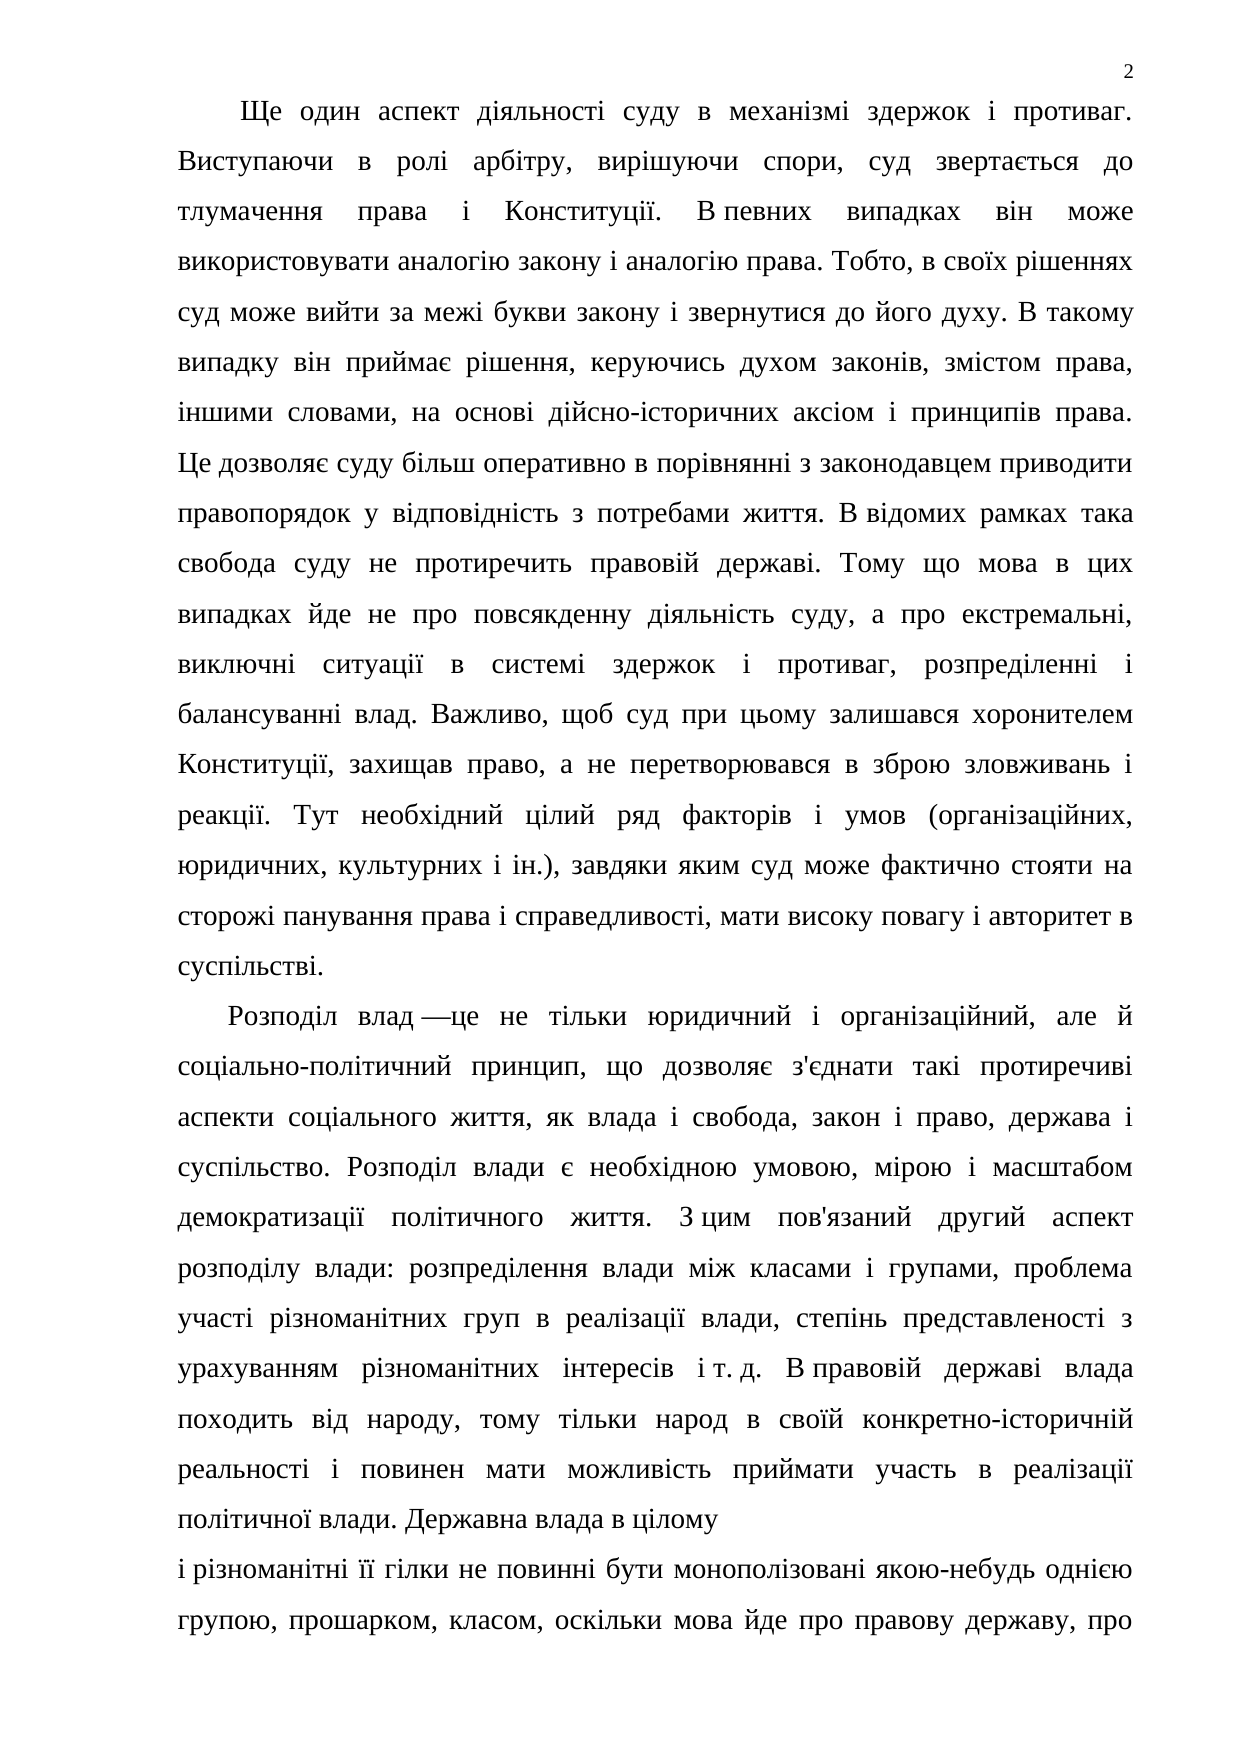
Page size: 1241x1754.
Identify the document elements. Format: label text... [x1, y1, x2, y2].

text Розподіл влад —це не тільки юридичний і організаційний, але й соціально-політичний принцип, що дозволяє з'єднати такі протиречиві аспекти соціального життя, як влада і свобода, закон і право, держава і суспільство. Розподіл влади є необхідною умовою, мірою і масштабом демократизації політичного життя. З цим пов'язаний другий аспект розподілу влади: розпреділення влади між класами і групами, проблема участі різноманітних груп в реалізації влади, степінь представленості з урахуванням різноманітних інтересів і т. д. В правовій державі влада походить від народу, тому тільки народ в своїй конкретно-історичній реальності і повинен мати можливість приймати участь в реалізації політичної влади. Державна влада в цілому [177, 998, 1134, 1535]
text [177, 1552, 1134, 1636]
text Ще один аспект діяльності суду в механізмі здержок і противаг. Виступаючи в ролі арбітру, вирішуючи спори, суд звертається до тлумачення права і Конституції. В певних випадках він може використовувати аналогію закону і аналогію права. Тобто, в своїх рішеннях суд може вийти за межі букви закону і звернутися до його духу. В такому випадку він приймає рішення, керуючись духом законів, змістом права, іншими словами, на основі дійсно-історичних аксіом і принципів права. Це дозволяє суду більш оперативно в порівнянні з законодавцем приводити правопорядок у відповідність з потребами життя. В відомих рамках така свобода суду не протиречить правовій державі. Тому що мова в цих випадках йде не про повсякденну діяльність суду, а про екстремальні, виключні ситуації в системі здержок і противаг, розпреділенні і балансуванні влад. Важливо, щоб суд при цьому залишався хоронителем Конституції, захищав право, а не перетворювався в зброю зловживань і реакції. Тут необхідний цілий ряд факторів і умов (організаційних, юридичних, культурних і ін.), завдяки яким суд може фактично стояти на сторожі панування права і справедливості, мати високу повагу і авторитет в суспільстві. [177, 93, 1134, 981]
